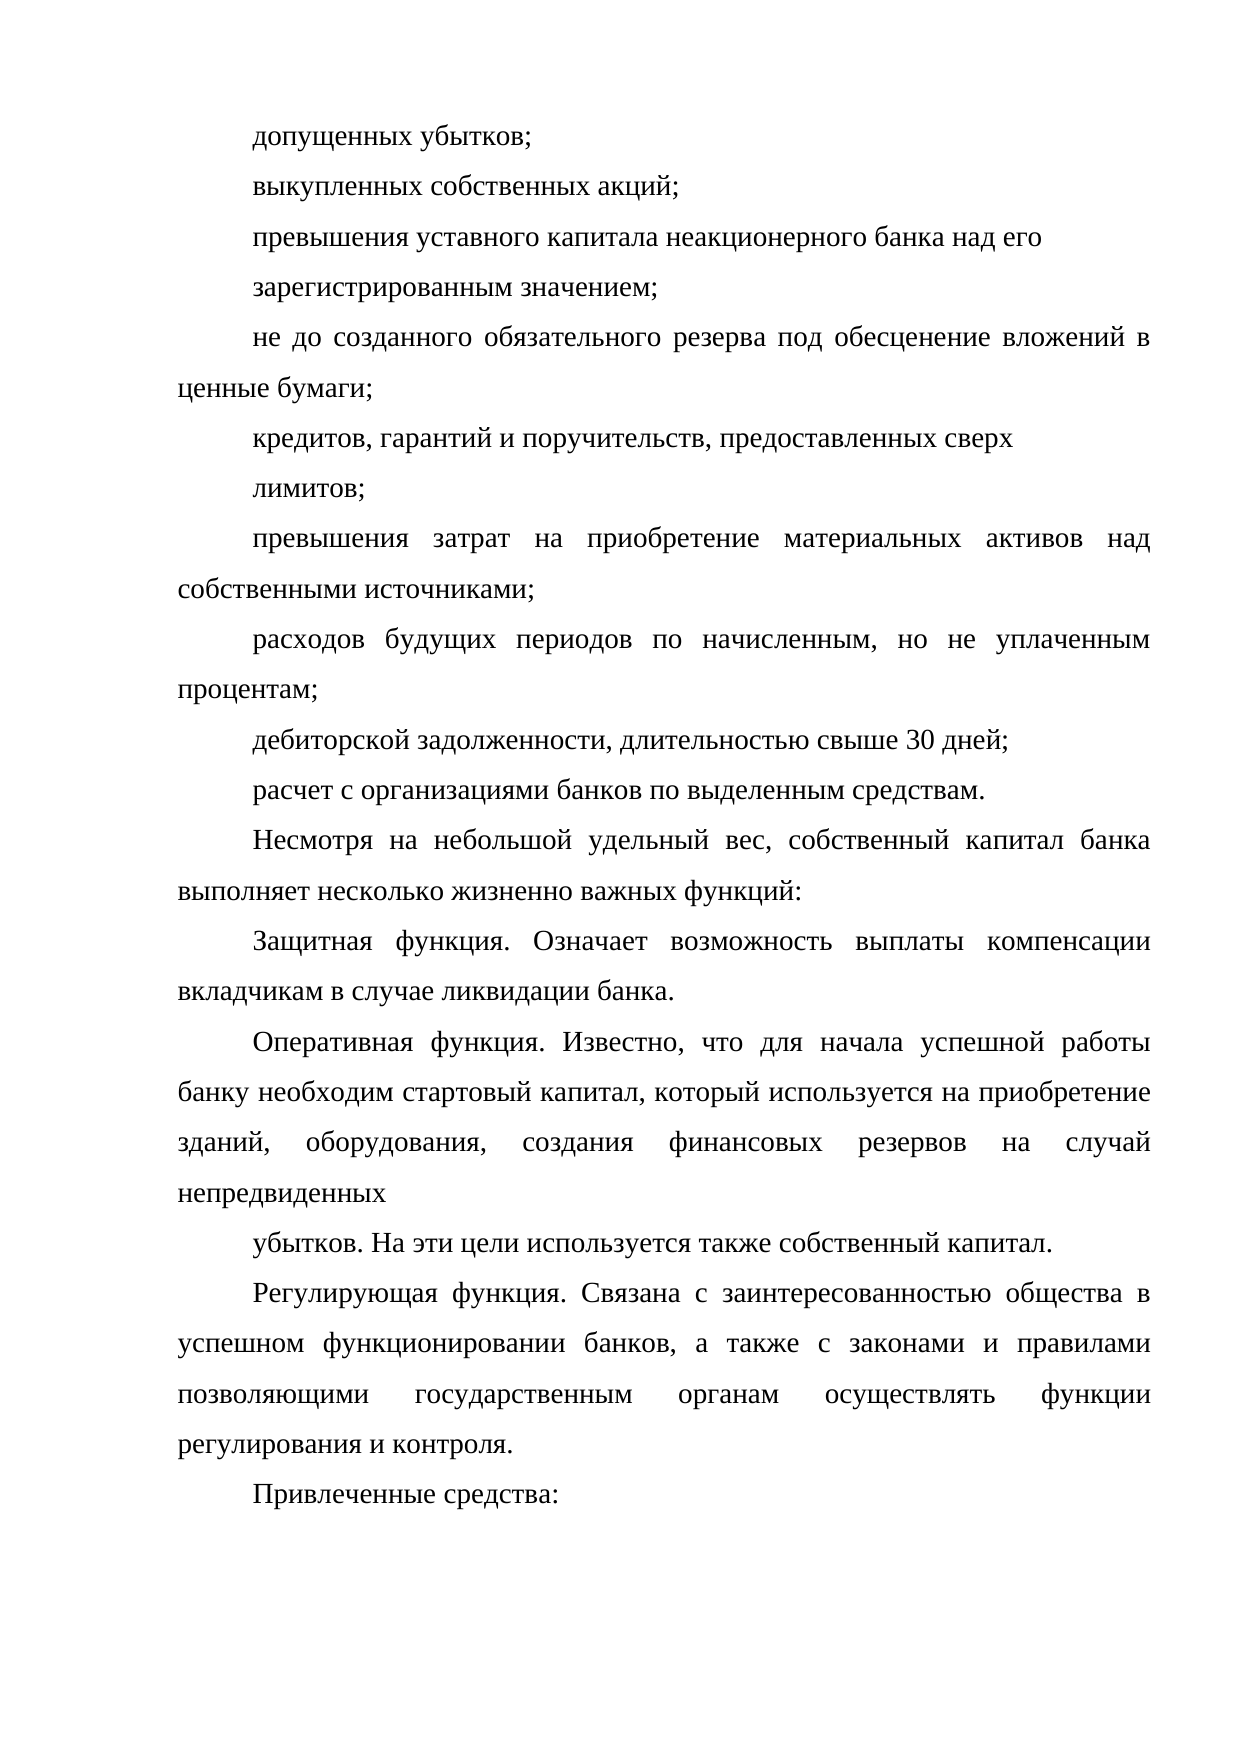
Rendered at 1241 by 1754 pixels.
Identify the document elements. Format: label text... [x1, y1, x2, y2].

text дебиторской задолженности, длительностью свыше 30 дней; [177, 722, 1152, 755]
text Несмотря на небольшой удельный вес, собственный капитал банка выполняет несколько жизненно важных функций: [177, 822, 1152, 906]
text лимитов; [177, 470, 1152, 504]
text не до созданного обязательного резерва под обесценение вложений в ценные бумаги; [177, 319, 1152, 403]
text убытков. На эти цели используется также собственный капитал. [177, 1225, 1152, 1258]
text превышения затрат на приобретение материальных активов над собственными источниками; [177, 521, 1152, 604]
text расчет с организациями банков по выделенным средствам. [177, 772, 1152, 806]
text выкупленных собственных акций; [177, 168, 1152, 202]
text превышения уставного капитала неакционерного банка над его [177, 219, 1152, 252]
text Привлеченные средства: [177, 1477, 1152, 1510]
text допущенных убытков; [177, 118, 1152, 152]
text Оперативная функция. Известно, что для начала успешной работы банку необходим стартовый капитал, который используется на приобретение зданий, оборудования, создания финансовых резервов на случай непредвиденных [177, 1024, 1152, 1208]
text Регулирующая функция. Связана с заинтересованностью общества в успешном функционировании банков, а также с законами и правилами позволяющими государственным органам осуществлять функции регулирования и контроля. [177, 1275, 1152, 1460]
text зарегистрированным значением; [177, 269, 1152, 303]
text кредитов, гарантий и поручительств, предоставленных сверх [177, 420, 1152, 453]
text Защитная функция. Означает возможность выплаты компенсации вкладчикам в случае ликвидации банка. [177, 923, 1152, 1007]
text расходов будущих периодов по начисленным, но не уплаченным процентам; [177, 621, 1152, 705]
